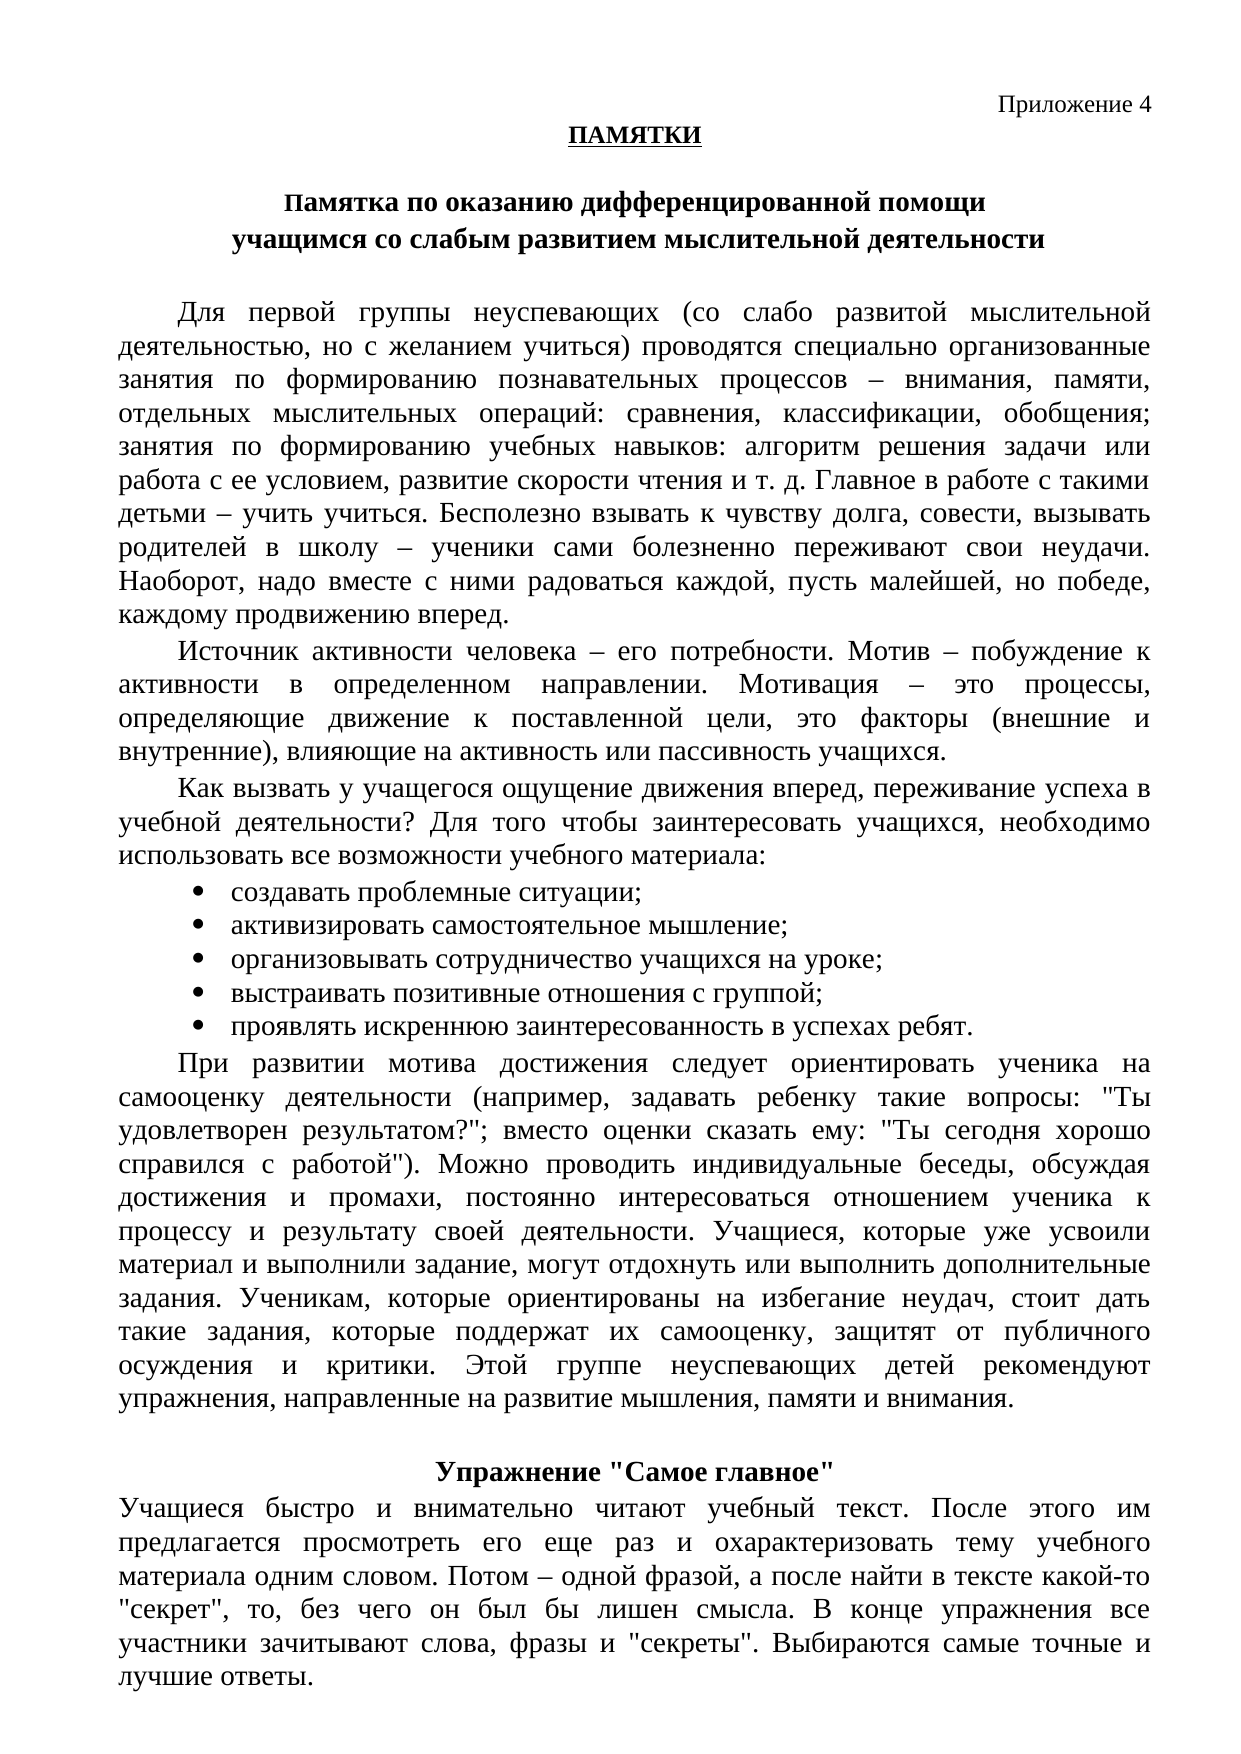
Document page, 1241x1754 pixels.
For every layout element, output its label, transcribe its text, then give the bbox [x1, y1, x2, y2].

text Источник активности человека – его потребности. Мотив – побуждение к активности в определенном направлении. Мотивация – это процессы, определяющие движение к поставленной цели, это факторы (внешние и внутренние), влияющие на активность или пассивность учащихся. [118, 633, 1152, 767]
list активизировать самостоятельное мышление; [193, 907, 1152, 941]
list выстраивать позитивные отношения с группой; [193, 975, 1152, 1008]
text Учащиеся быстро и внимательно читают учебный текст. После этого им предлагается просмотреть его еще раз и охарактеризовать тему учебного материала одним словом. Потом – одной фразой, а после найти в тексте какой-то "секрет", то, без чего он был бы лишен смысла. В конце упражнения все участники зачитывают слова, фразы и "секреты". Выбираются самые точные и лучшие ответы. [118, 1491, 1152, 1692]
text Для первой группы неуспевающих (со слабо развитой мыслительной деятельностью, но с желанием учиться) проводятся специально организованные занятия по формированию познавательных процессов – внимания, памяти, отдельных мыслительных операций: сравнения, классификации, обобщения; занятия по формированию учебных навыков: алгоритм решения задачи или работа с ее условием, развитие скорости чтения и т. д. Главное в работе с такими детьми – учить учиться. Бесполезно взывать к чувству долга, совести, вызывать родителей в школу – ученики сами болезненно переживают свои неудачи. Наоборот, надо вместе с ними радоваться каждой, пусть малейшей, но победе, каждому продвижению вперед. [118, 294, 1152, 630]
text При развитии мотива достижения следует ориентировать ученика на самооценку деятельности (например, задавать ребенку такие вопросы: "Ты удовлетворен результатом?"; вместо оценки сказать ему: "Ты сегодня хорошо справился с работой"). Можно проводить индивидуальные беседы, обсуждая достижения и промахи, постоянно интересоваться отношением ученика к процессу и результату своей деятельности. Учащиеся, которые уже усвоили материал и выполнили задание, могут отдохнуть или выполнить дополнительные задания. Ученикам, которые ориентированы на избегание неудач, стоит дать такие задания, которые поддержат их самооценку, защитят от публичного осуждения и критики. Этой группе неуспевающих детей рекомендуют упражнения, направленные на развитие мышления, памяти и внимания. [118, 1045, 1152, 1414]
text Памятка по оказанию дифференцированной помощи [118, 184, 1152, 218]
text Упражнение "Самое главное" [118, 1454, 1152, 1487]
text учащимся со слабым развитием мыслительной деятельности [118, 221, 1152, 254]
list проявлять искреннюю заинтересованность в успехах ребят. [193, 1008, 1152, 1042]
list организовывать сотрудничество учащихся на уроке; [193, 941, 1152, 975]
text ПАМЯТКИ [118, 121, 1152, 149]
text Как вызвать у учащегося ощущение движения вперед, переживание успеха в учебной деятельности? Для того чтобы заинтересовать учащихся, необходимо использовать все возможности учебного материала: [118, 770, 1152, 871]
list создавать проблемные ситуации; [193, 874, 1152, 907]
text Приложение 4 [118, 89, 1152, 117]
